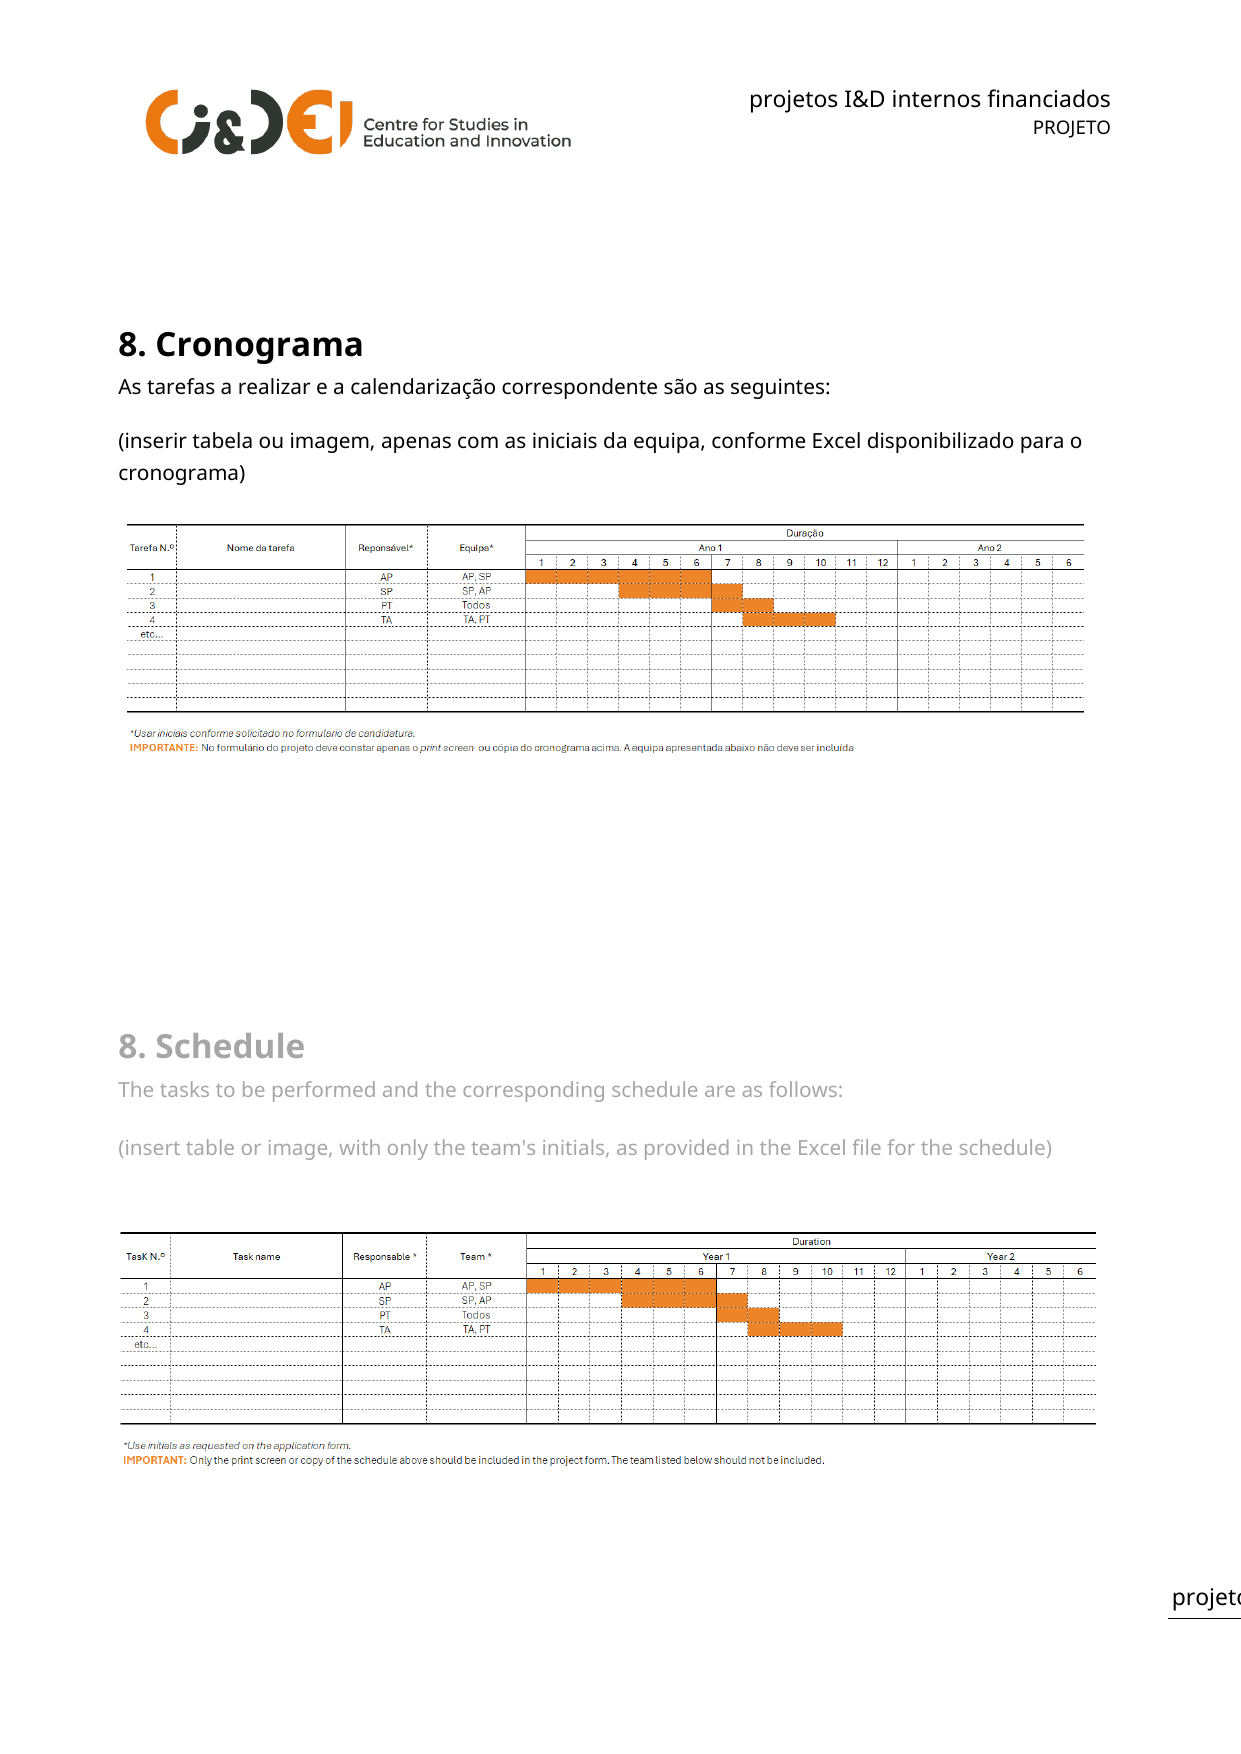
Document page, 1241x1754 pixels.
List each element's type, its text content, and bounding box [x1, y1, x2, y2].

subtitle (insert table or image, with only the team's initials, as provided in the Excel file for the schedule) [118, 1133, 1122, 1161]
text (inserir tabela ou imagem, apenas com as iniciais da equipa, conforme Excel disponibilizado para o cronograma) [118, 426, 1122, 487]
picture [118, 1222, 1123, 1471]
subtitle The tasks to be performed and the corresponding schedule are as follows: [118, 1075, 1122, 1104]
subtitle 8. Schedule [118, 1023, 1122, 1068]
text As tarefas a realizar e a calendarização correspondente são as seguintes: [118, 372, 1122, 401]
picture [129, 73, 586, 171]
subtitle 8. Cronograma [118, 320, 1122, 366]
picture [118, 512, 1123, 767]
